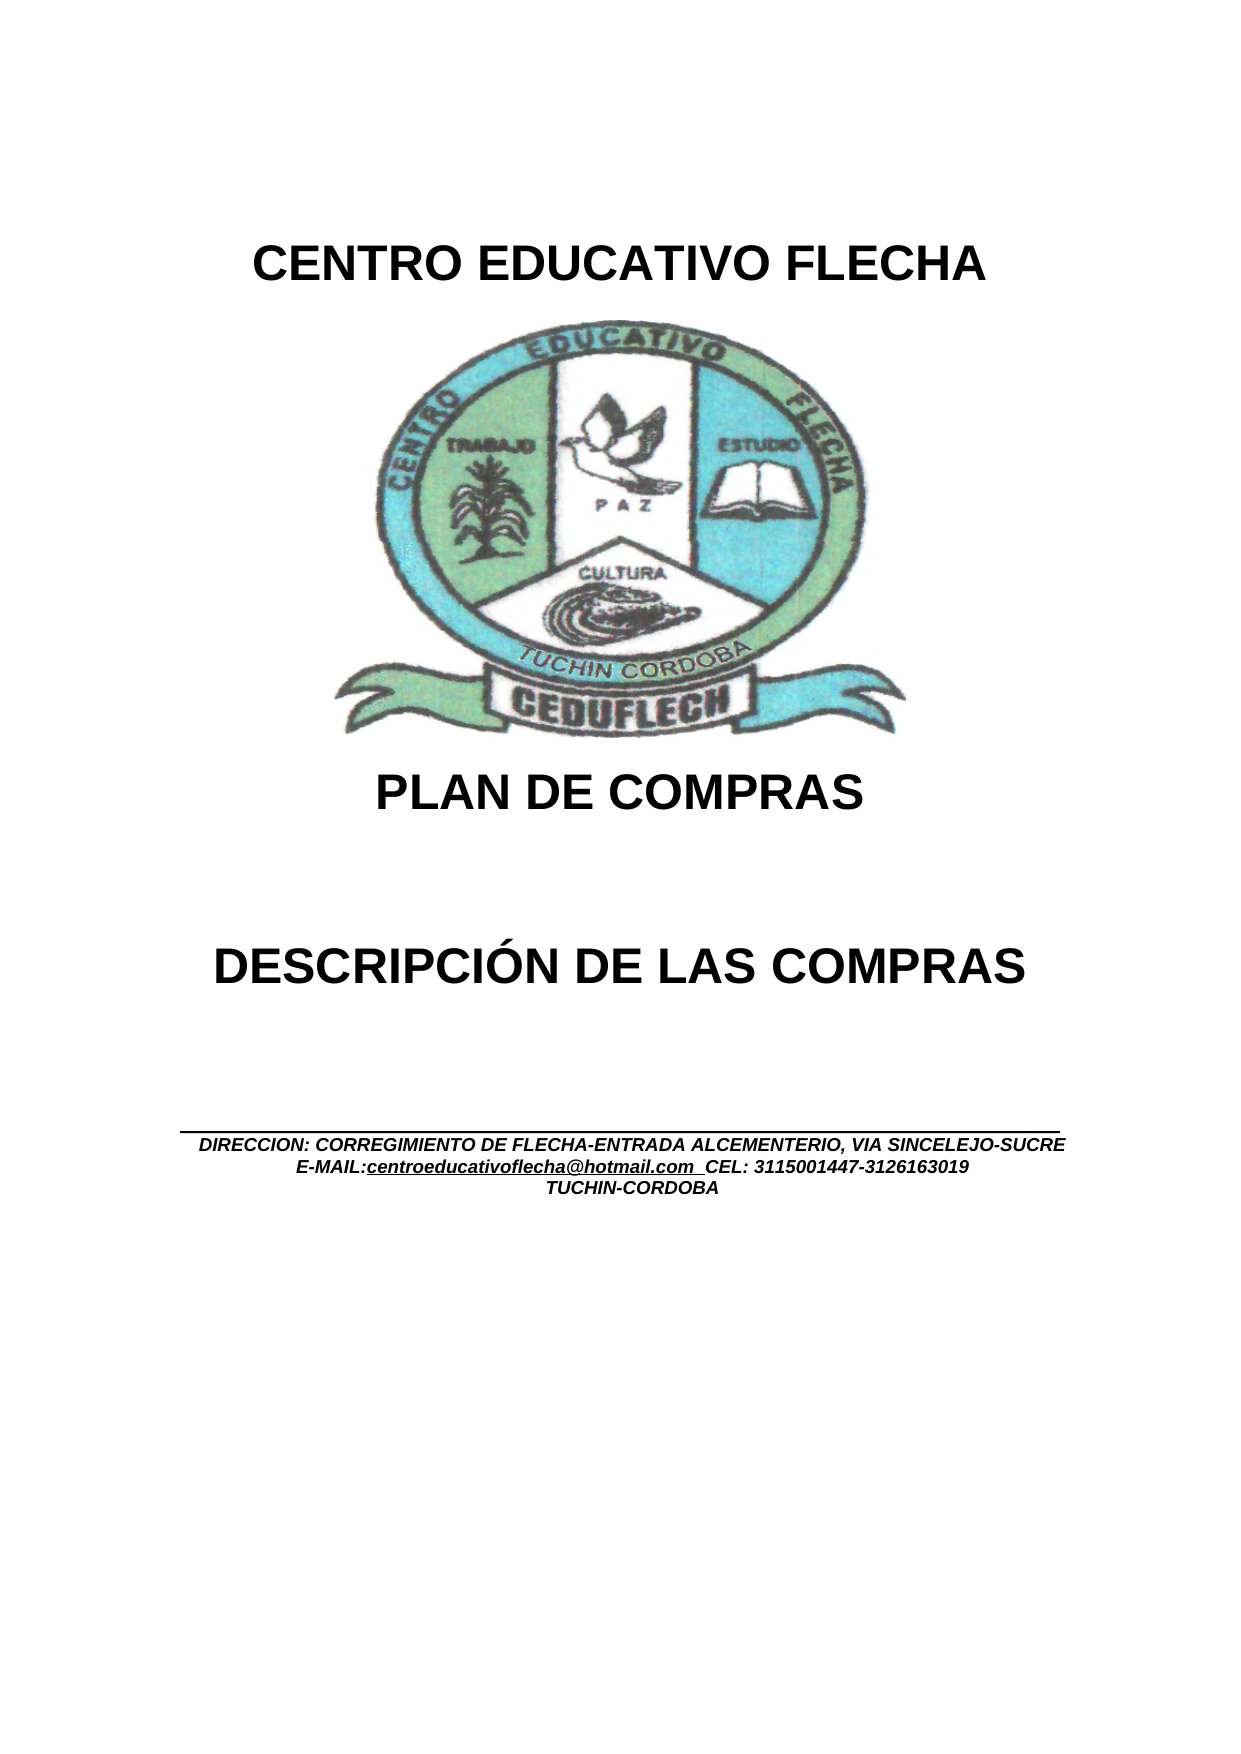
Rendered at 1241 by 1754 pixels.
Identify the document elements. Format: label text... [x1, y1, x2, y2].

text DESCRIPCIÓN DE LAS COMPRAS [177, 936, 1063, 994]
text E-MAIL:centroeducativoflecha@hotmail.com CEL: 3115001447-3126163019 [177, 1156, 1087, 1177]
picture [334, 320, 907, 738]
text DIRECCION: CORREGIMIENTO DE FLECHA-ENTRADA ALCEMENTERIO, VIA SINCELEJO-SUCRE [177, 1134, 1087, 1156]
text ____________________________________________________________________________ [177, 1110, 1063, 1134]
text PLAN DE COMPRAS [177, 762, 1063, 820]
text CENTRO EDUCATIVO FLECHA [177, 233, 1063, 291]
text TUCHIN-CORDOBA [177, 1177, 1087, 1199]
